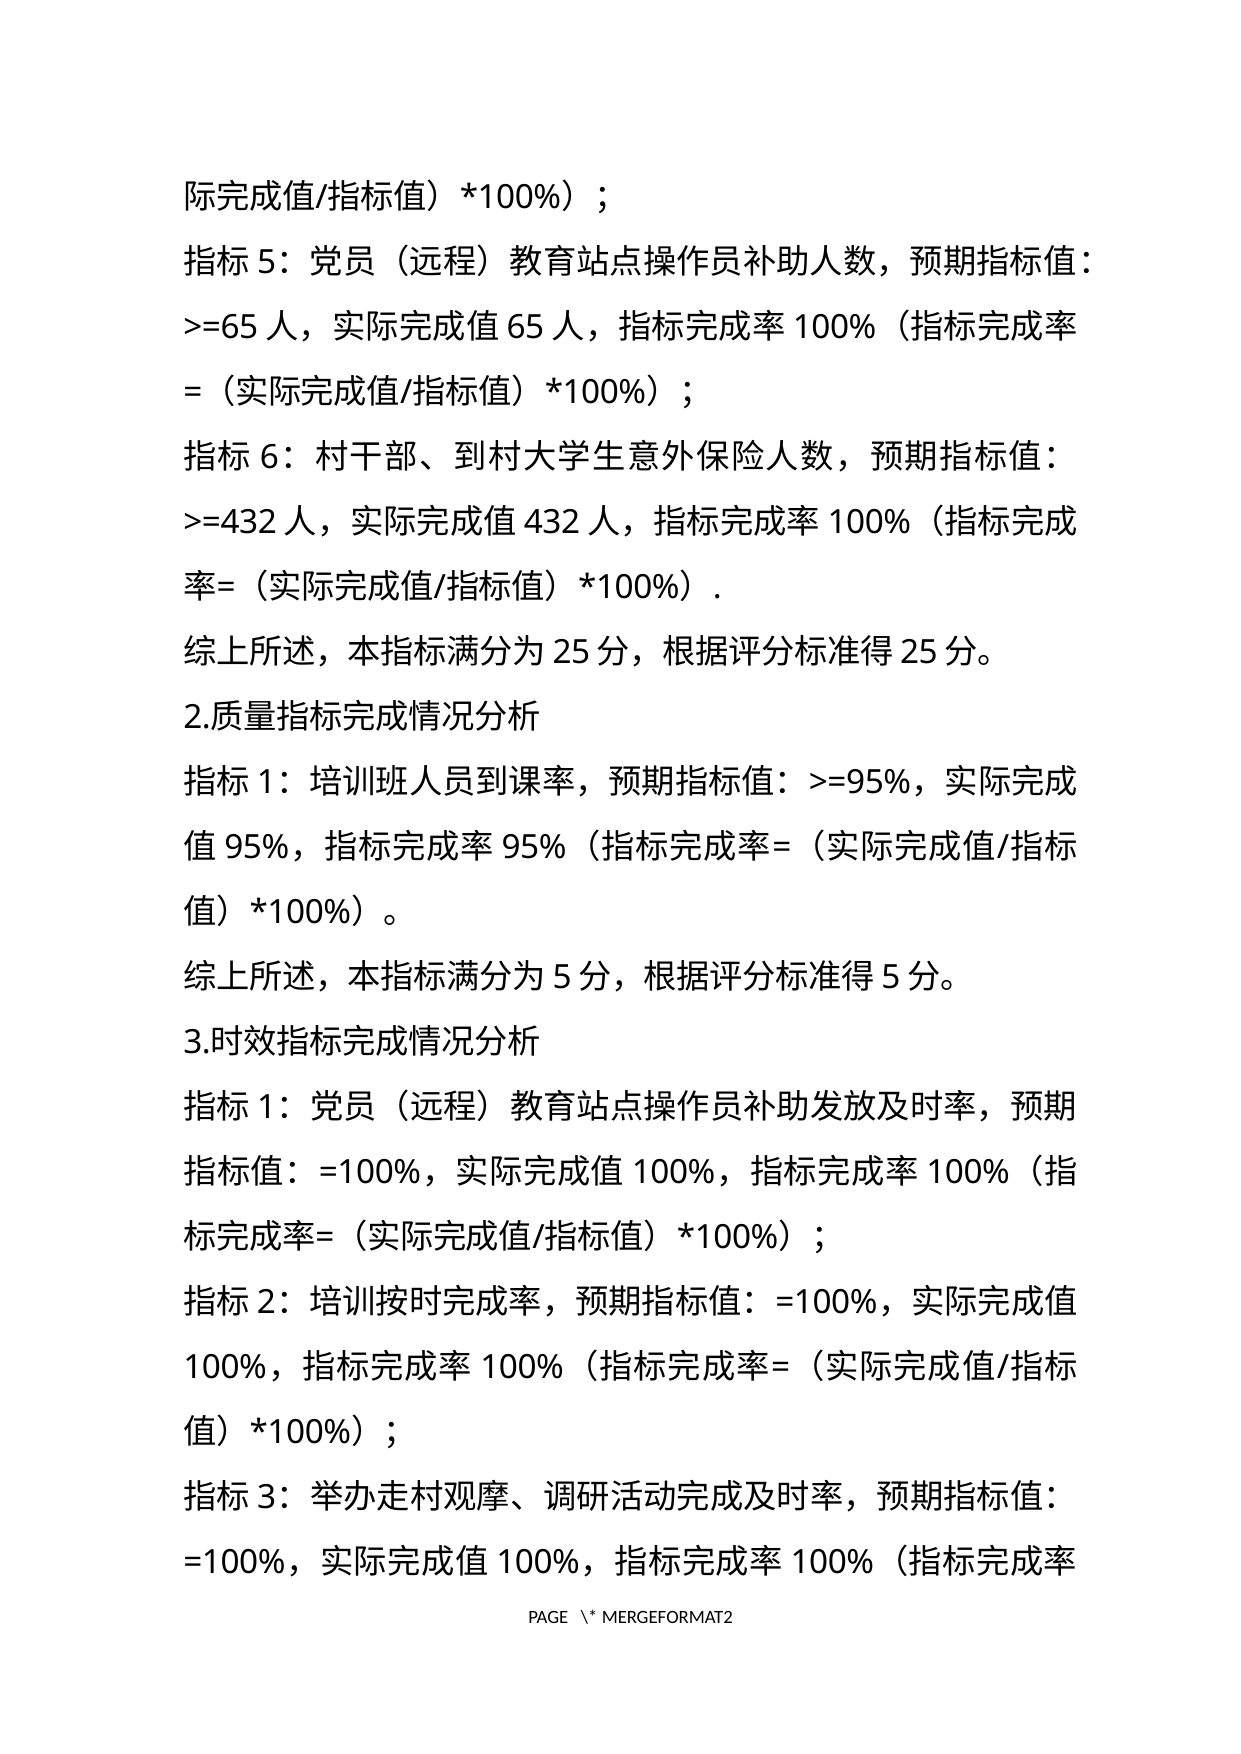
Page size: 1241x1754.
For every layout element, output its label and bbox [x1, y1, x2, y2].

text [183, 162, 1078, 1592]
